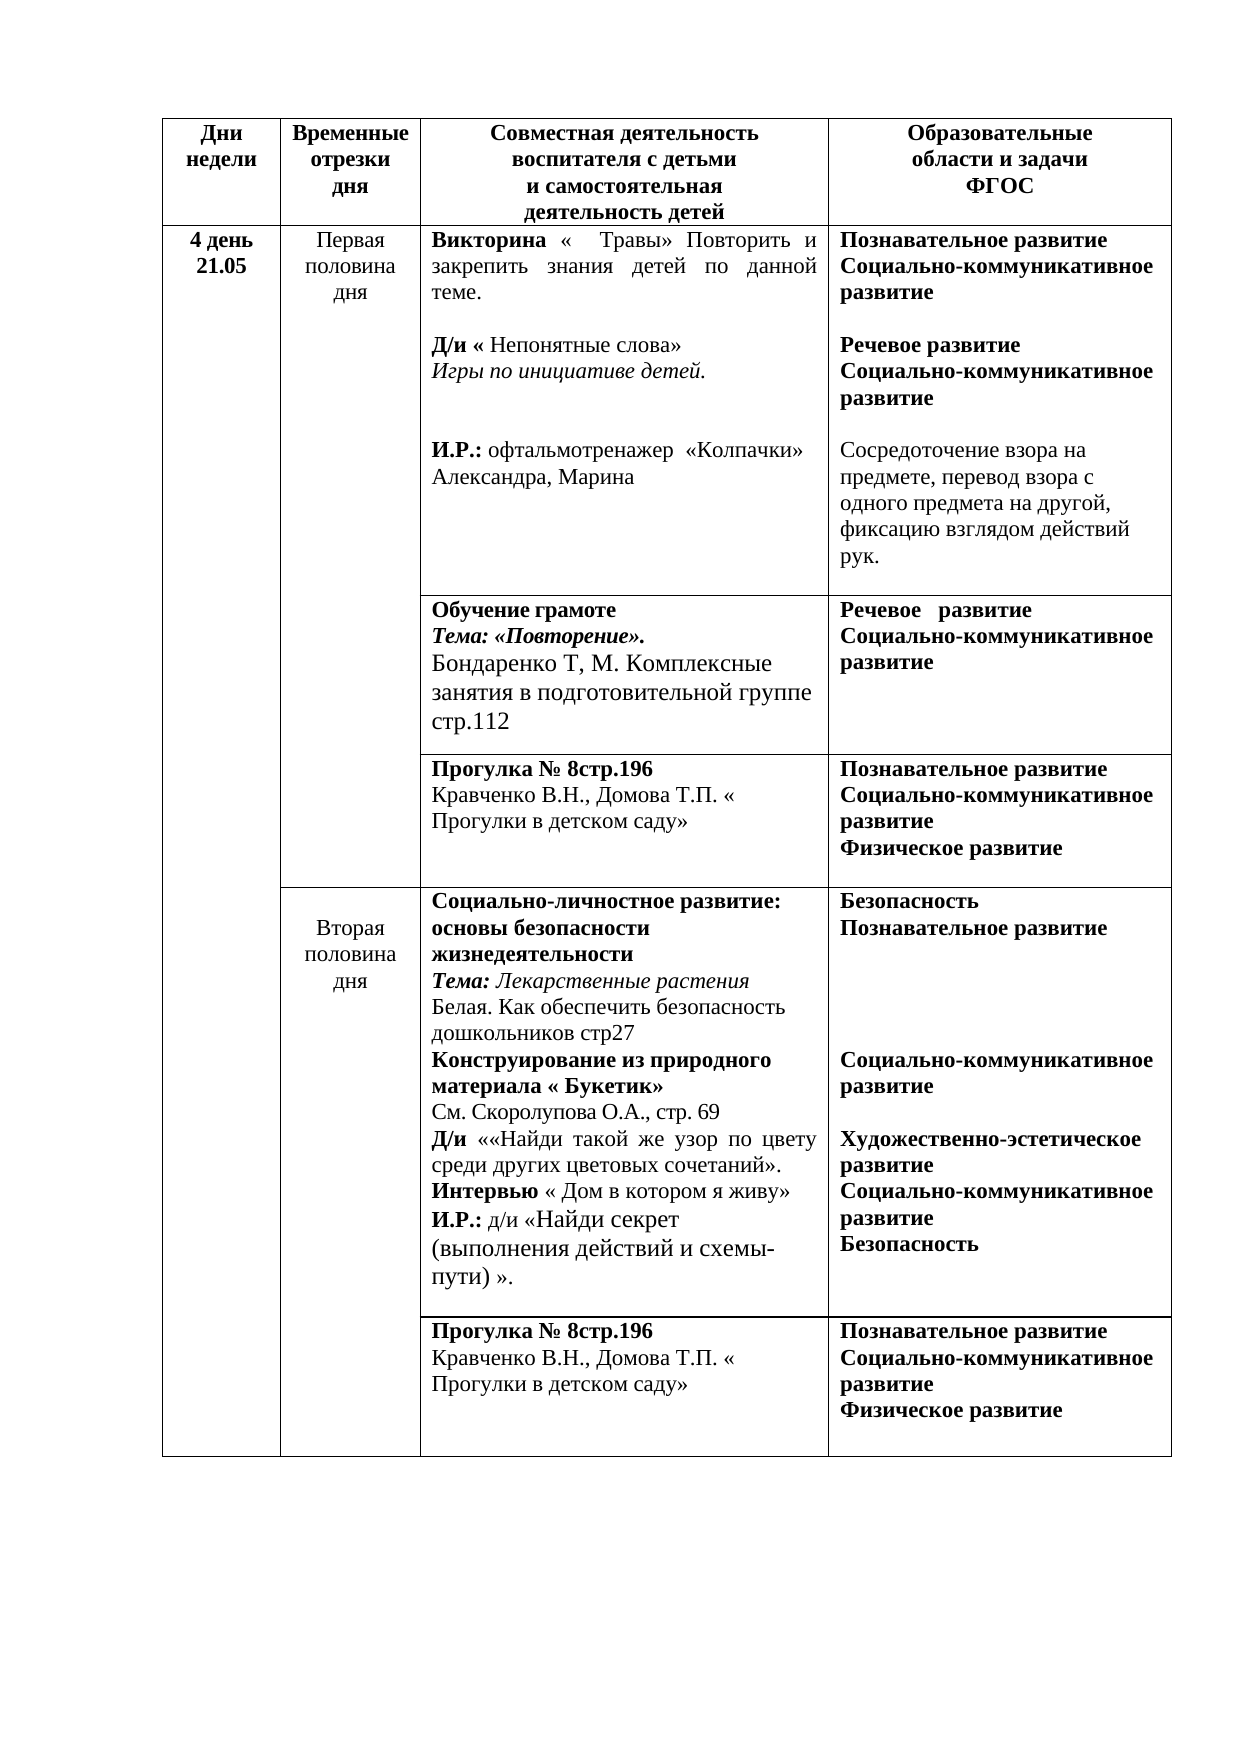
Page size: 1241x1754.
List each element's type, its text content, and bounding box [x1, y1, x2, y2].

table_cell Вторая половина дня [281, 888, 420, 1456]
table_header Образовательные области и задачи ФГОС [829, 119, 1171, 224]
table_cell Викторина « Травы» Повторить и закрепить знания детей по данной теме. Д/и « Непонятные слова» Игры по инициативе детей. И.Р.: офтальмотренажер «Колпачки» Александра, Марина [421, 226, 828, 594]
table_cell Социально-личностное развитие: основы безопасности жизнедеятельности Тема: Лекарственные растения Белая. Как обеспечить безопасность дошкольников стр27 Конструирование из природного материала « Букетик» См. Скоролупова О.А., стр. 69 Д/и ««Найди такой же узор по цвету среди других цветовых сочетаний». Интервью « Дом в котором я живу» И.Р.: д/и «Найди секрет (выполнения действий и схемы-пути) ». [421, 888, 828, 1316]
table_cell Прогулка № 8стр.196 Кравченко В.Н., Домова Т.П. « Прогулки в детском саду» [421, 755, 828, 887]
table_cell Обучение грамоте Тема: «Повторение». Бондаренко Т, М. Комплексные занятия в подготовительной группе стр.112 [421, 596, 828, 754]
table_header Совместная деятельность воспитателя с детьми и самостоятельная деятельность детей [421, 119, 828, 224]
table_cell Первая половина дня [281, 226, 420, 887]
table_cell Познавательное развитие Социально-коммуникативное развитие Физическое развитие [829, 755, 1171, 887]
table_cell Безопасность Познавательное развитие Социально-коммуникативное развитие Художественно-эстетическое развитие Социально-коммуникативное развитие Безопасность [829, 888, 1171, 1316]
table_cell 4 день 21.05 [163, 226, 280, 1456]
table_header Временные отрезки дня [281, 119, 420, 224]
table_cell Прогулка № 8стр.196 Кравченко В.Н., Домова Т.П. « Прогулки в детском саду» [421, 1318, 828, 1456]
table_header Дни недели [163, 119, 280, 224]
table_cell Познавательное развитие Социально-коммуникативное развитие Физическое развитие [829, 1318, 1171, 1456]
table_cell Речевое развитие Социально-коммуникативное развитие [829, 596, 1171, 754]
table_cell Познавательное развитие Социально-коммуникативное развитие Речевое развитие Социально-коммуникативное развитие Сосредоточение взора на предмете, перевод взора с одного предмета на другой, фиксацию взглядом действий рук. [829, 226, 1171, 594]
